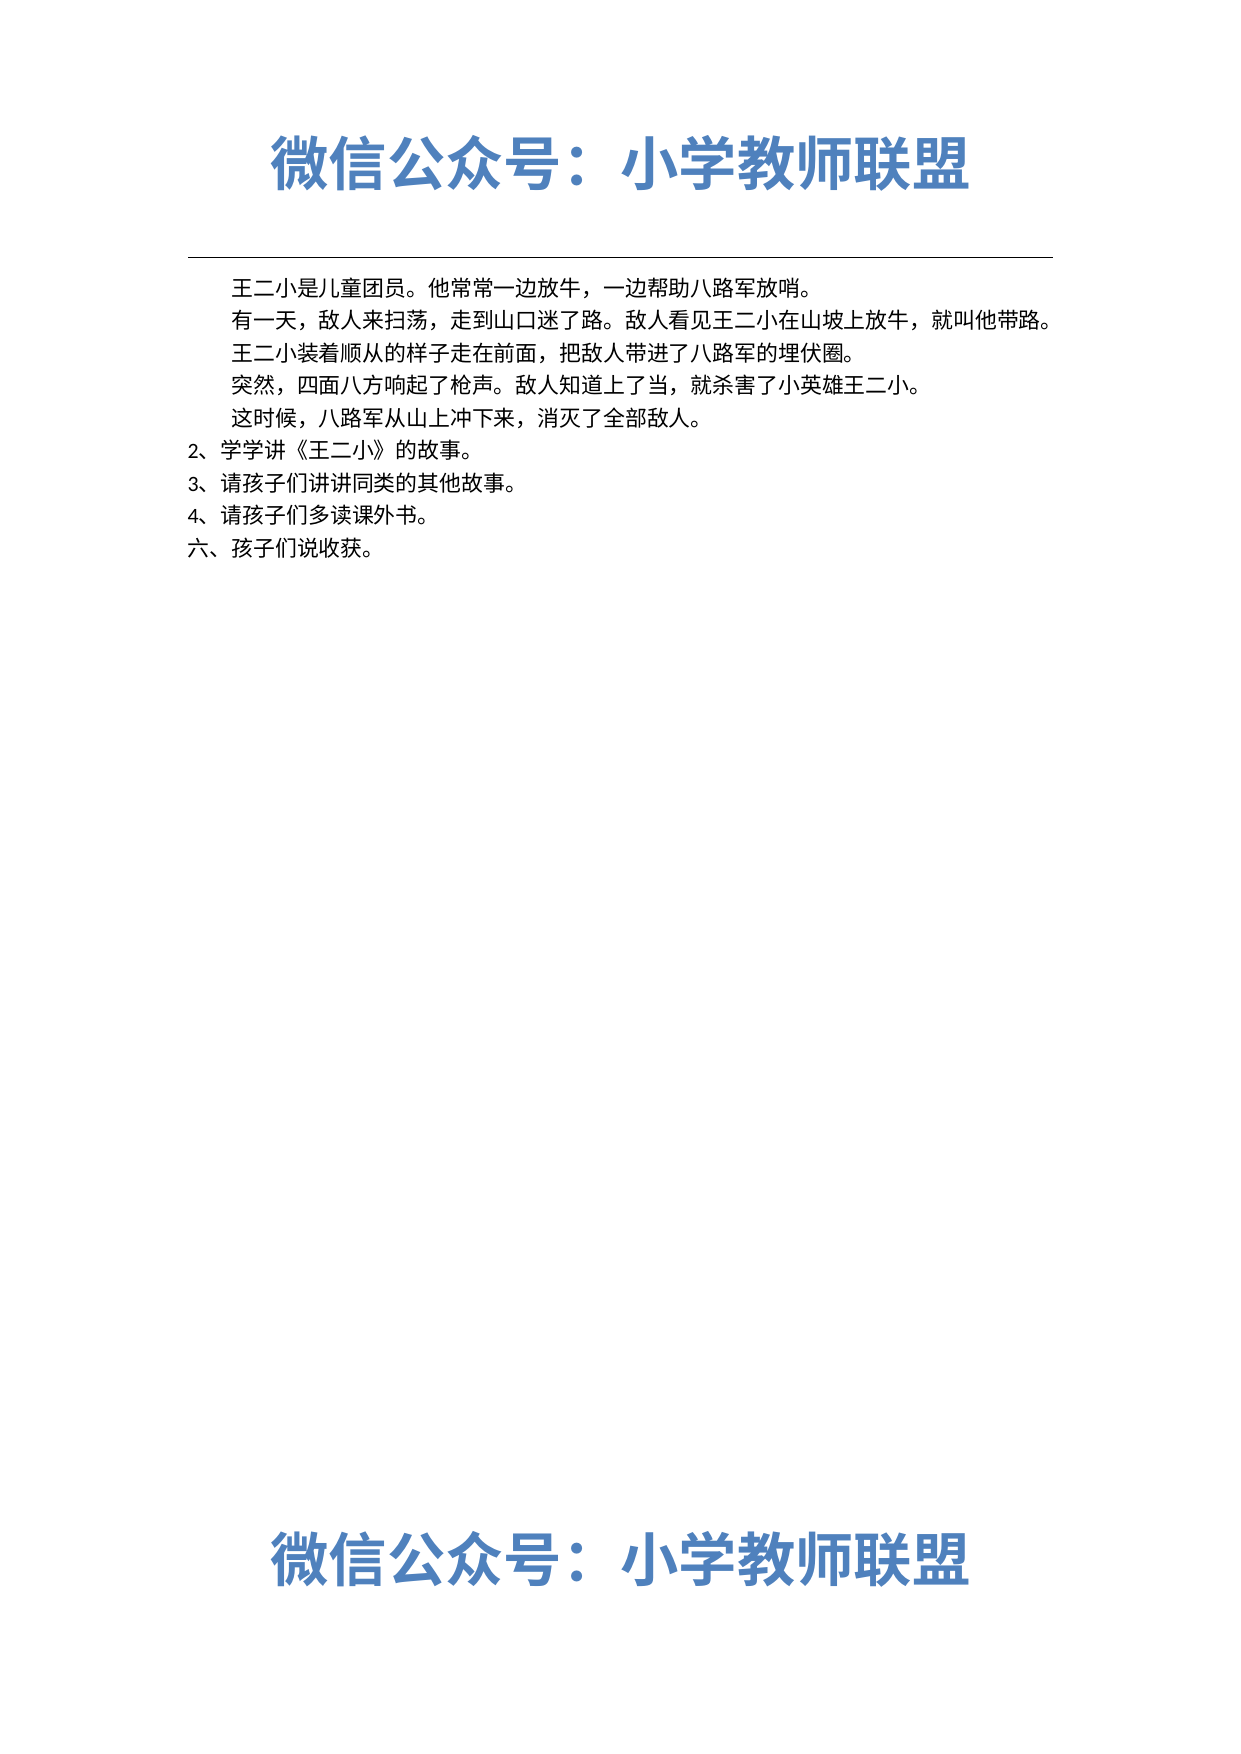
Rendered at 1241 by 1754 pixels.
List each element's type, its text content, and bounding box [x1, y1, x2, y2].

text 有一天，敌人来扫荡，走到山口迷了路。敌人看见王二小在山坡上放牛，就叫他带路。 [187, 303, 1053, 335]
text 六、孩子们说收获。 [187, 530, 1053, 563]
text 突然，四面八方响起了枪声。敌人知道上了当，就杀害了小英雄王二小。 [187, 368, 1053, 400]
text 2、学学讲《王二小》的故事。 [187, 433, 1053, 465]
text 这时候，八路军从山上冲下来，消灭了全部敌人。 [187, 400, 1053, 433]
text 3、请孩子们讲讲同类的其他故事。 [187, 465, 1053, 498]
text 王二小装着顺从的样子走在前面，把敌人带进了八路军的埋伏圈。 [187, 335, 1053, 368]
text 王二小是儿童团员。他常常一边放牛，一边帮助八路军放哨。 [187, 270, 1053, 303]
text 4、请孩子们多读课外书。 [187, 498, 1053, 530]
